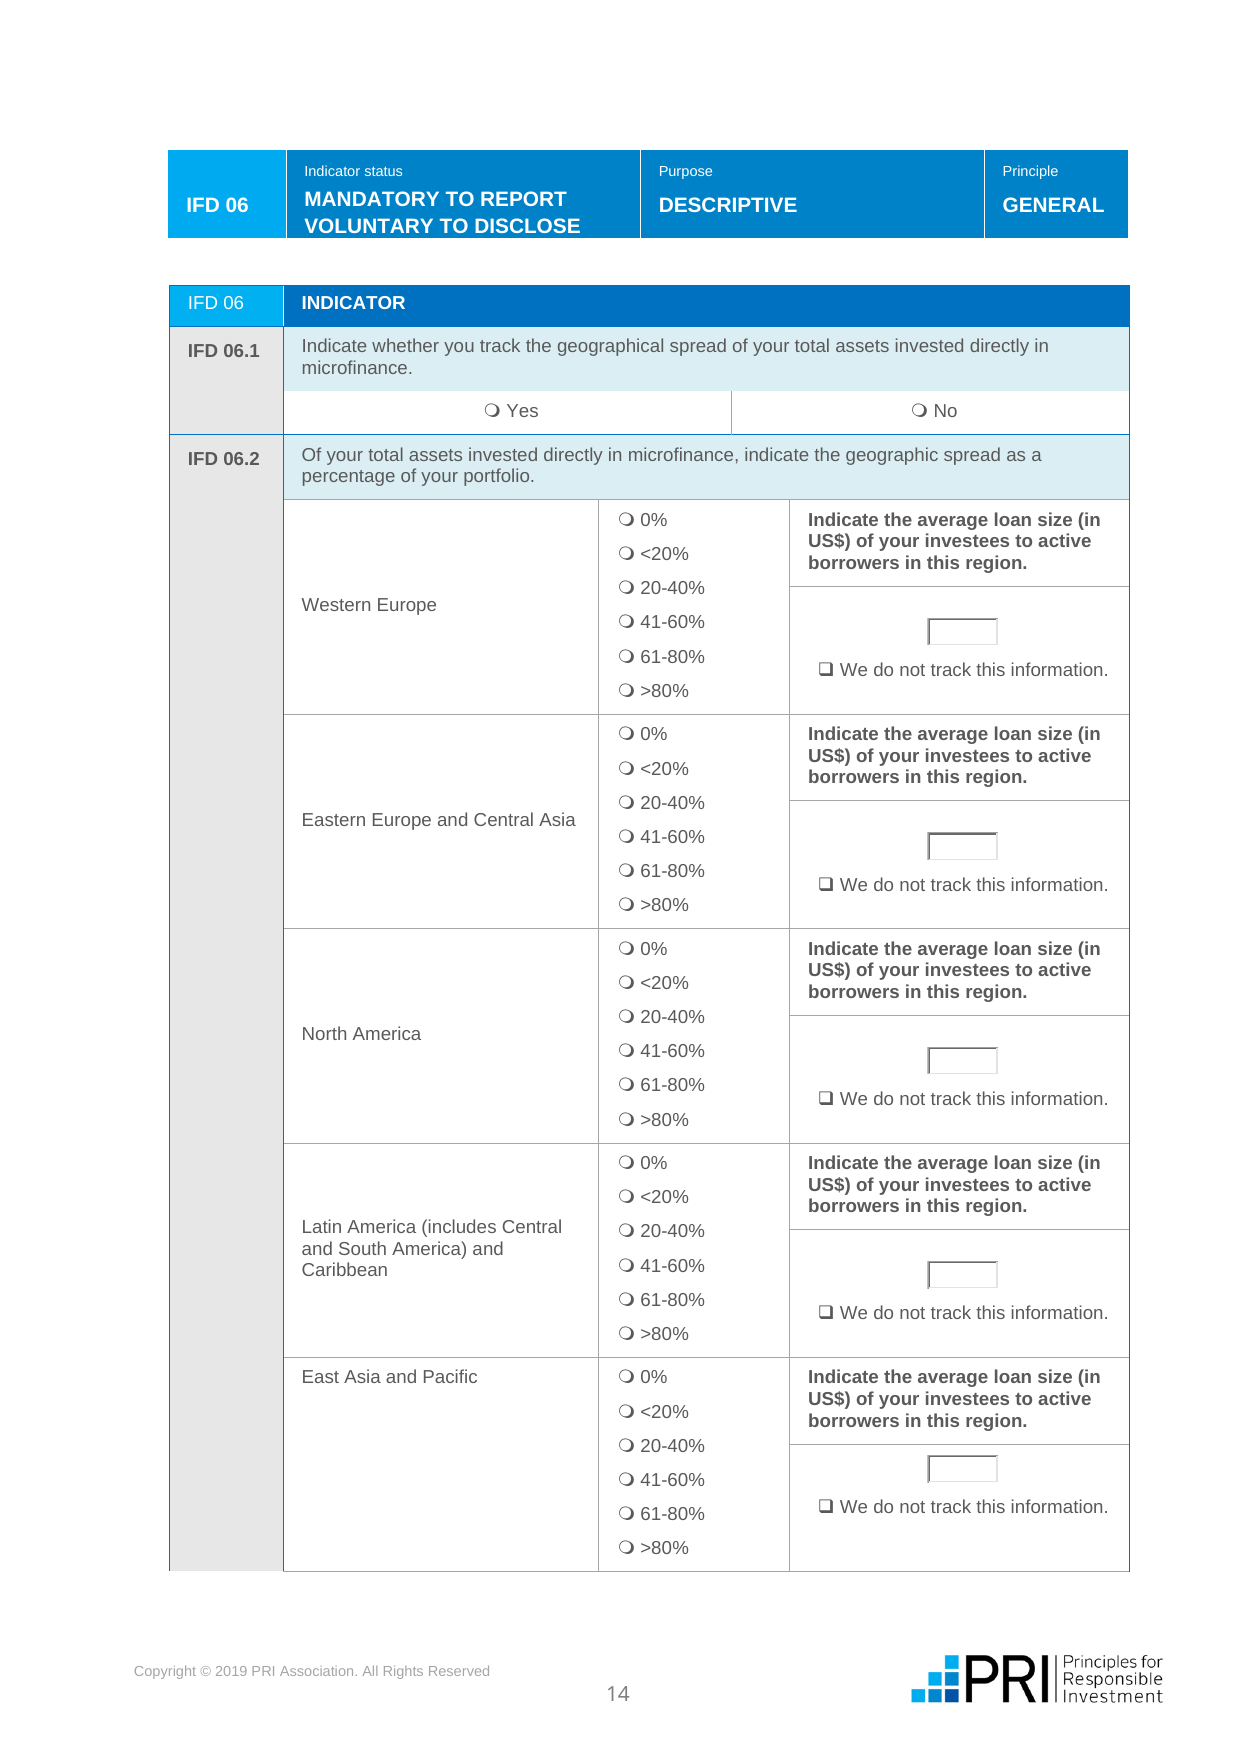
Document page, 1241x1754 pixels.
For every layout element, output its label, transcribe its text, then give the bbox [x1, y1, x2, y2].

table_cell 0% <20% 20-40% 41-60% 61-80% >80% [599, 500, 789, 714]
table_header Purpose [641, 150, 984, 186]
table_cell DESCRIPTIVE [641, 186, 984, 238]
table_cell Latin America (includes Central and South America) and Caribbean [284, 1144, 598, 1357]
table_cell We do not track this information. [790, 1016, 1129, 1142]
table_cell We do not track this information. [790, 1230, 1129, 1357]
table_header INDICATOR [284, 286, 1129, 326]
table_cell MANDATORY TO REPORT VOLUNTARY TO DISCLOSE [287, 186, 640, 238]
table_cell GENERAL [985, 186, 1128, 238]
table_header IFD 06 [170, 286, 283, 326]
table_cell Indicate the average loan size (in US$) of your investees to active borrowers in this region. [790, 1358, 1129, 1443]
table_cell Western Europe [284, 500, 598, 714]
table_cell We do not track this information. [790, 587, 1129, 714]
table_cell Indicate the average loan size (in US$) of your investees to active borrowers in this region. [790, 929, 1129, 1015]
table_cell North America [284, 929, 598, 1142]
table_cell Yes [284, 391, 731, 434]
table_cell We do not track this information. [790, 1445, 1129, 1571]
table_header Principle [985, 150, 1128, 186]
table_cell Indicate whether you track the geographical spread of your total assets invested directly in microfinance. [284, 327, 1129, 391]
table_cell 0% <20% 20-40% 41-60% 61-80% >80% [599, 1144, 789, 1357]
table_cell Indicate the average loan size (in US$) of your investees to active borrowers in this region. [790, 1144, 1129, 1229]
table_cell We do not track this information. [790, 801, 1129, 928]
table_cell Of your total assets invested directly in microfinance, indicate the geographic spread as a percentage of your portfolio. [284, 435, 1129, 499]
table_header [168, 150, 286, 186]
table_cell East Asia and Pacific [284, 1358, 598, 1571]
picture [839, 1560, 1240, 1753]
table_cell IFD 06.2 [170, 435, 283, 499]
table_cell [599, 1358, 789, 1571]
table_cell IFD 06.1 [170, 327, 283, 434]
table_cell 0% <20% 20-40% 41-60% 61-80% >80% [599, 929, 789, 1142]
table_cell IFD 06 [168, 186, 286, 238]
table_cell No [732, 391, 1129, 434]
table_header Indicator status [287, 150, 640, 186]
table_cell Indicate the average loan size (in US$) of your investees to active borrowers in this region. [790, 715, 1129, 800]
table_cell 0% <20% 20-40% 41-60% 61-80% >80% [599, 715, 789, 928]
table_cell Eastern Europe and Central Asia [284, 715, 598, 928]
table_cell [170, 499, 283, 1571]
table_cell Indicate the average loan size (in US$) of your investees to active borrowers in this region. [790, 500, 1129, 586]
